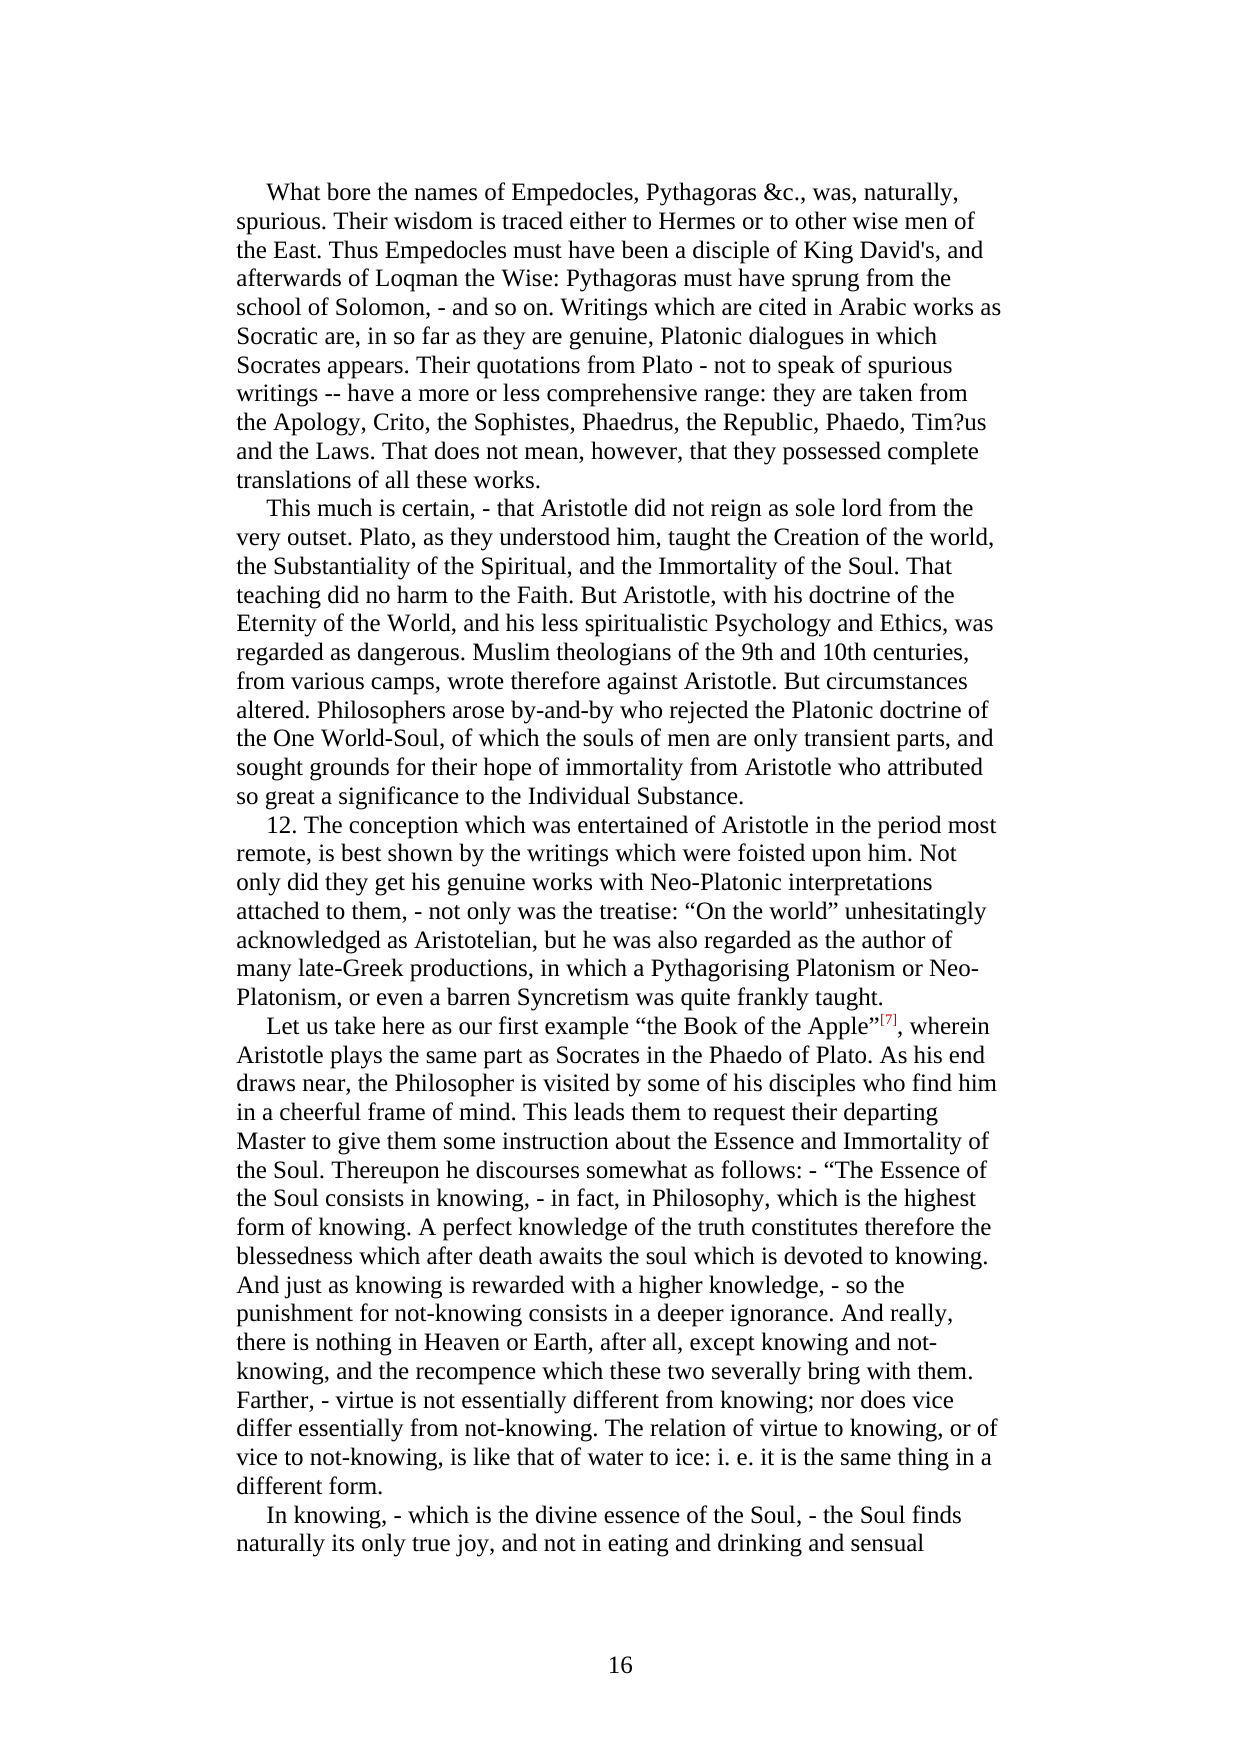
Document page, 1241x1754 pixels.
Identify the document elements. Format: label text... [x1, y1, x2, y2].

text Let us take here as our first example “the Book of the Apple”[7], wherein Aristotle plays the same part as Socrates in the Phaedo of Plato. As his end draws near, the Phi­losopher is visited by some of his disciples who find him in a cheerful frame of mind. This leads them to request their departing Master to give them some instruction about the Essence and Immortality of the Soul. Thereupon he discourses somewhat as follows: - “The Essence of the Soul consists in knowing, - in fact, in Philosophy, which is the highest form of knowing. A perfect knowledge of the truth constitutes therefore the blessedness which after death awaits the soul which is devoted to knowing. And just as knowing is rewarded with a higher knowledge, - so the punishment for not-knowing consists in a deeper ignorance. And really, there is nothing in Heaven or Earth, after all, except knowing and not-knowing, and the recompence which these two severally bring with them. Farther, - virtue is not essentially different from knowing; nor does vice differ essentially from not-knowing. The relation of virtue to knowing, or of vice to not-knowing, is like that of water to ice: i. e. it is the same thing in a different form. [236, 1011, 1004, 1500]
text 12. The conception which was entertained of Aristotle in the period most remote, is best shown by the writings which were foisted upon him. Not only did they get his genuine works with Neo-Platonic interpretations attached to them, - not only was the treatise: “On the world” unhesitatingly acknowledged as Aristotelian, but he was also regarded as the author of many late-Greek produc­tions, in which a Pythagorising Platonism or Neo-Plato­nism, or even a barren Syncretism was quite frankly taught. [236, 810, 1004, 1011]
text What bore the names of Empedocles, Pythagoras &c., was, naturally, spurious. Their wisdom is traced either to Hermes or to other wise men of the East. Thus Empedocles must have been a disciple of King David's, and afterwards of Loqman the Wise: Pythagoras must have sprung from the school of Solomon, - and so on. Writings which are cited in Arabic works as Socratic are, in so far as they are genuine, Platonic dialogues in which Socrates appears. Their quotations from Plato - not to speak of spurious writings -- have a more or less comprehensive range: they are taken from the Apology, Crito, the Sophistes, Phaedrus, the Republic, Phaedo, Tim?us and the Laws. That does not mean, however, that they possessed complete translations of all these works. [236, 177, 1004, 493]
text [236, 1500, 1004, 1557]
text This much is certain, - that Aristotle did not reign as sole lord from the very outset. Plato, as they understood him, taught the Creation of the world, the Substantiality of the Spiritual, and the Immortality of the Soul. That teaching did no harm to the Faith. But Aristotle, with his doctrine of the Eternity of the World, and his less spiritualistic Psychology and Ethics, was regarded as dan­gerous. Muslim theologians of the 9th and 10th centuries, from various camps, wrote therefore against Aristotle. But circumstances altered. Philosophers arose by-and-by who rejected the Platonic doctrine of the One World-Soul, of which the souls of men are only transient parts, and sought grounds for their hope of immortality from Aristotle who attributed so great a significance to the Individual Substance. [236, 493, 1004, 810]
